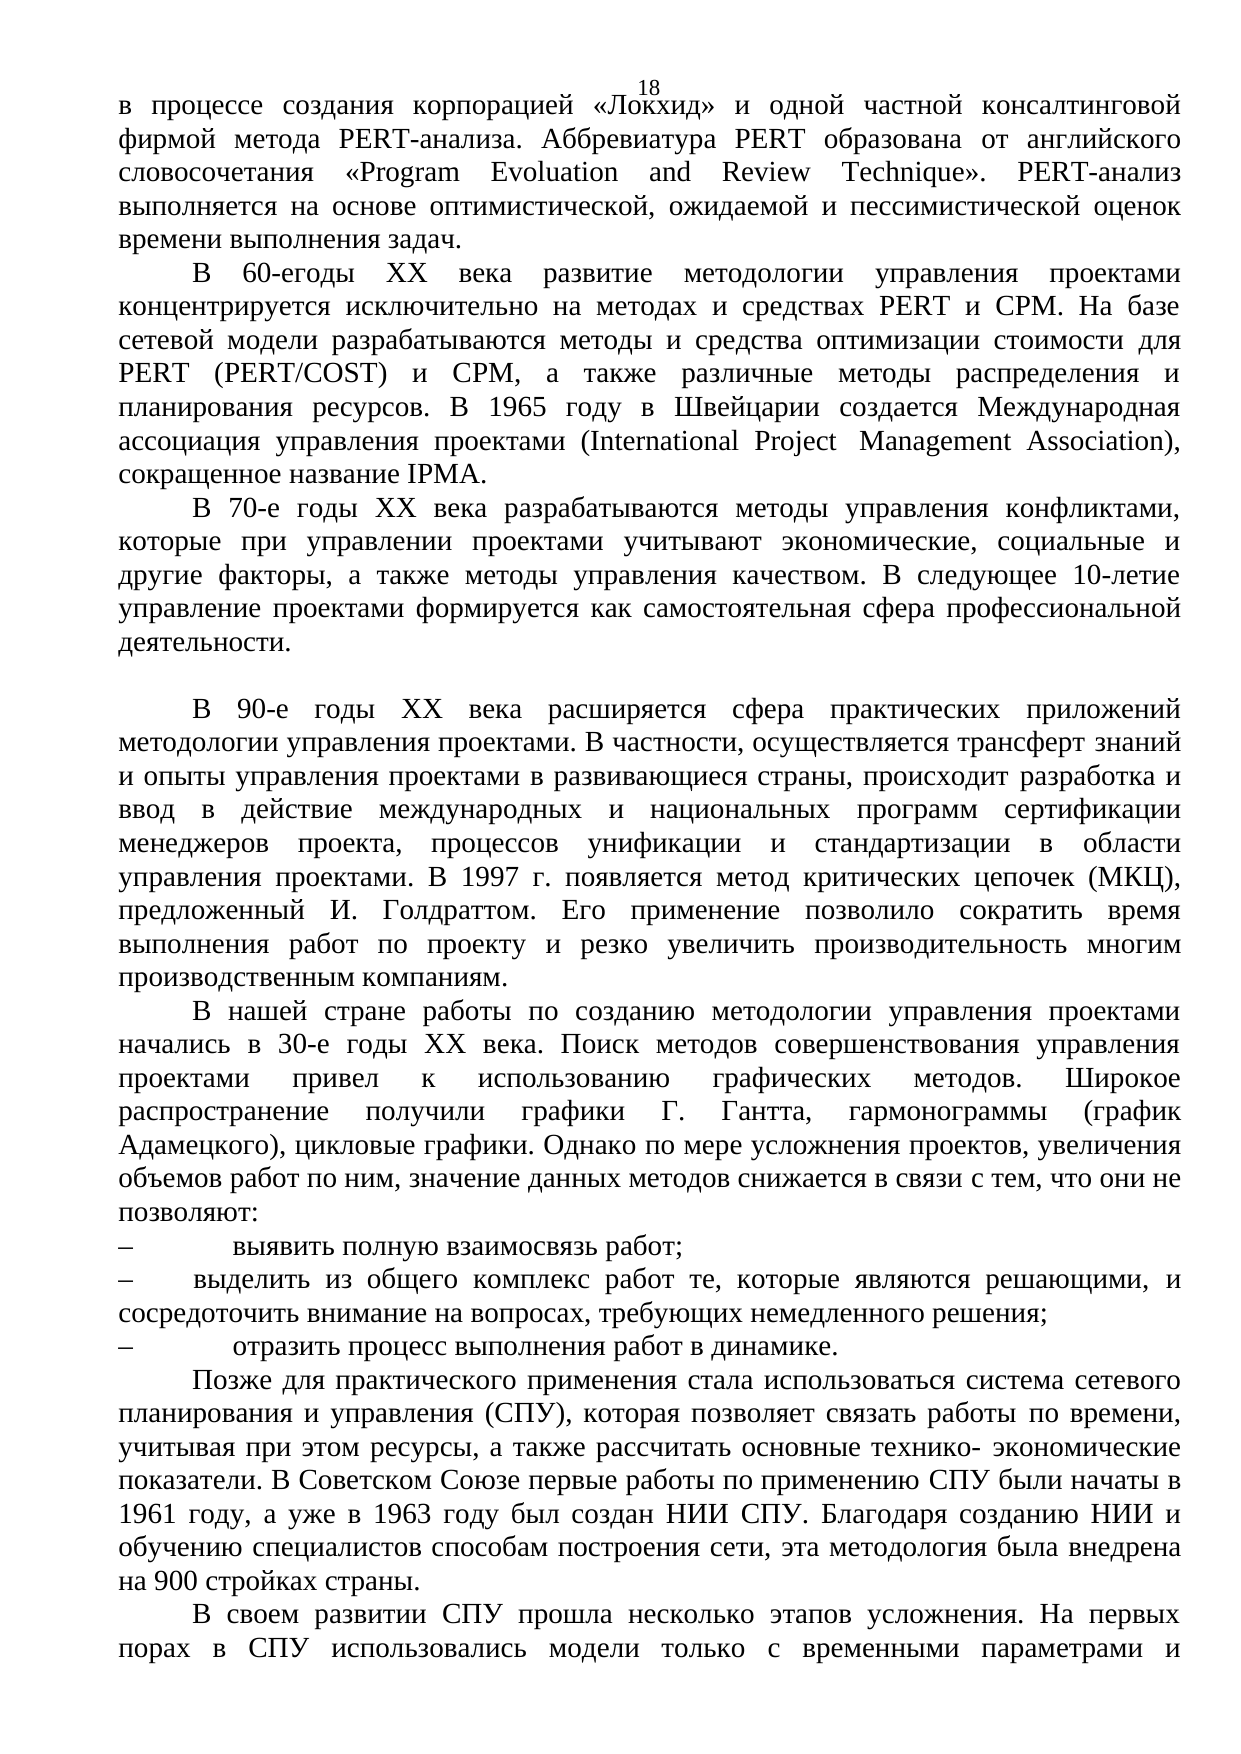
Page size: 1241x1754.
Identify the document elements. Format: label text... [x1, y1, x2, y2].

text В 70-е годы ХХ века разрабатываются методы управления конфликтами, которые при управлении проектами учитывают экономические, социальные и другие факторы, а также методы управления качеством. В следующее 10-летие управление проектами формируется как самостоятельная сфера профессиональной деятельности. [118, 490, 1181, 657]
list отразить процесс выполнения работ в динамике. [118, 1328, 1181, 1362]
list выделить из общего комплекс работ те, которые являются решающими, и сосредоточить внимание на вопросах, требующих немедленного решения; [118, 1261, 1181, 1328]
text Позже для практического применения стала использоваться система сетевого планирования и управления (СПУ), которая позволяет связать работы по времени, учитывая при этом ресурсы, а также рассчитать основные технико- экономические показатели. В Советском Союзе первые работы по применению СПУ были начаты в 1961 году, а уже в 1963 году был создан НИИ СПУ. Благодаря созданию НИИ и обучению специалистов способам построения сети, эта методология была внедрена на 900 стройках страны. [118, 1362, 1181, 1597]
list выявить полную взаимосвязь работ; [118, 1228, 1181, 1261]
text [118, 87, 1181, 255]
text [118, 1597, 1181, 1664]
text В 60-егоды ХХ века развитие методологии управления проектами концентрируется исключительно на методах и средствах РЕRT и СРМ. На базе сетевой модели разрабатываются методы и средства оптимизации стоимости для РЕRT (РЕRT/COST) и СРМ, а также различные методы распределения и планирования ресурсов. В 1965 году в Швейцарии создается Международная ассоциация управления проектами (International Project Management Association), сокращенное название IPMA. [118, 255, 1181, 490]
text В нашей стране работы по созданию методологии управления проектами начались в 30-е годы ХХ века. Поиск методов совершенствования управления проектами привел к использованию графических методов. Широкое распространение получили графики Г. Гантта, гармонограммы (график Адамецкого), цикловые графики. Однако по мере усложнения проектов, увеличения объемов работ по ним, значение данных методов снижается в связи с тем, что они не позволяют: [118, 993, 1181, 1228]
text В 90-е годы ХХ века расширяется сфера практических приложений методологии управления проектами. В частности, осуществляется трансферт знаний и опыты управления проектами в развивающиеся страны, происходит разработка и ввод в действие международных и национальных программ сертификации менеджеров проекта, процессов унификации и стандартизации в области управления проектами. В 1997 г. появляется метод критических цепочек (МКЦ), предложенный И. Голдраттом. Его применение позволило сократить время выполнения работ по проекту и резко увеличить производительность многим производственным компаниям. [118, 691, 1181, 993]
